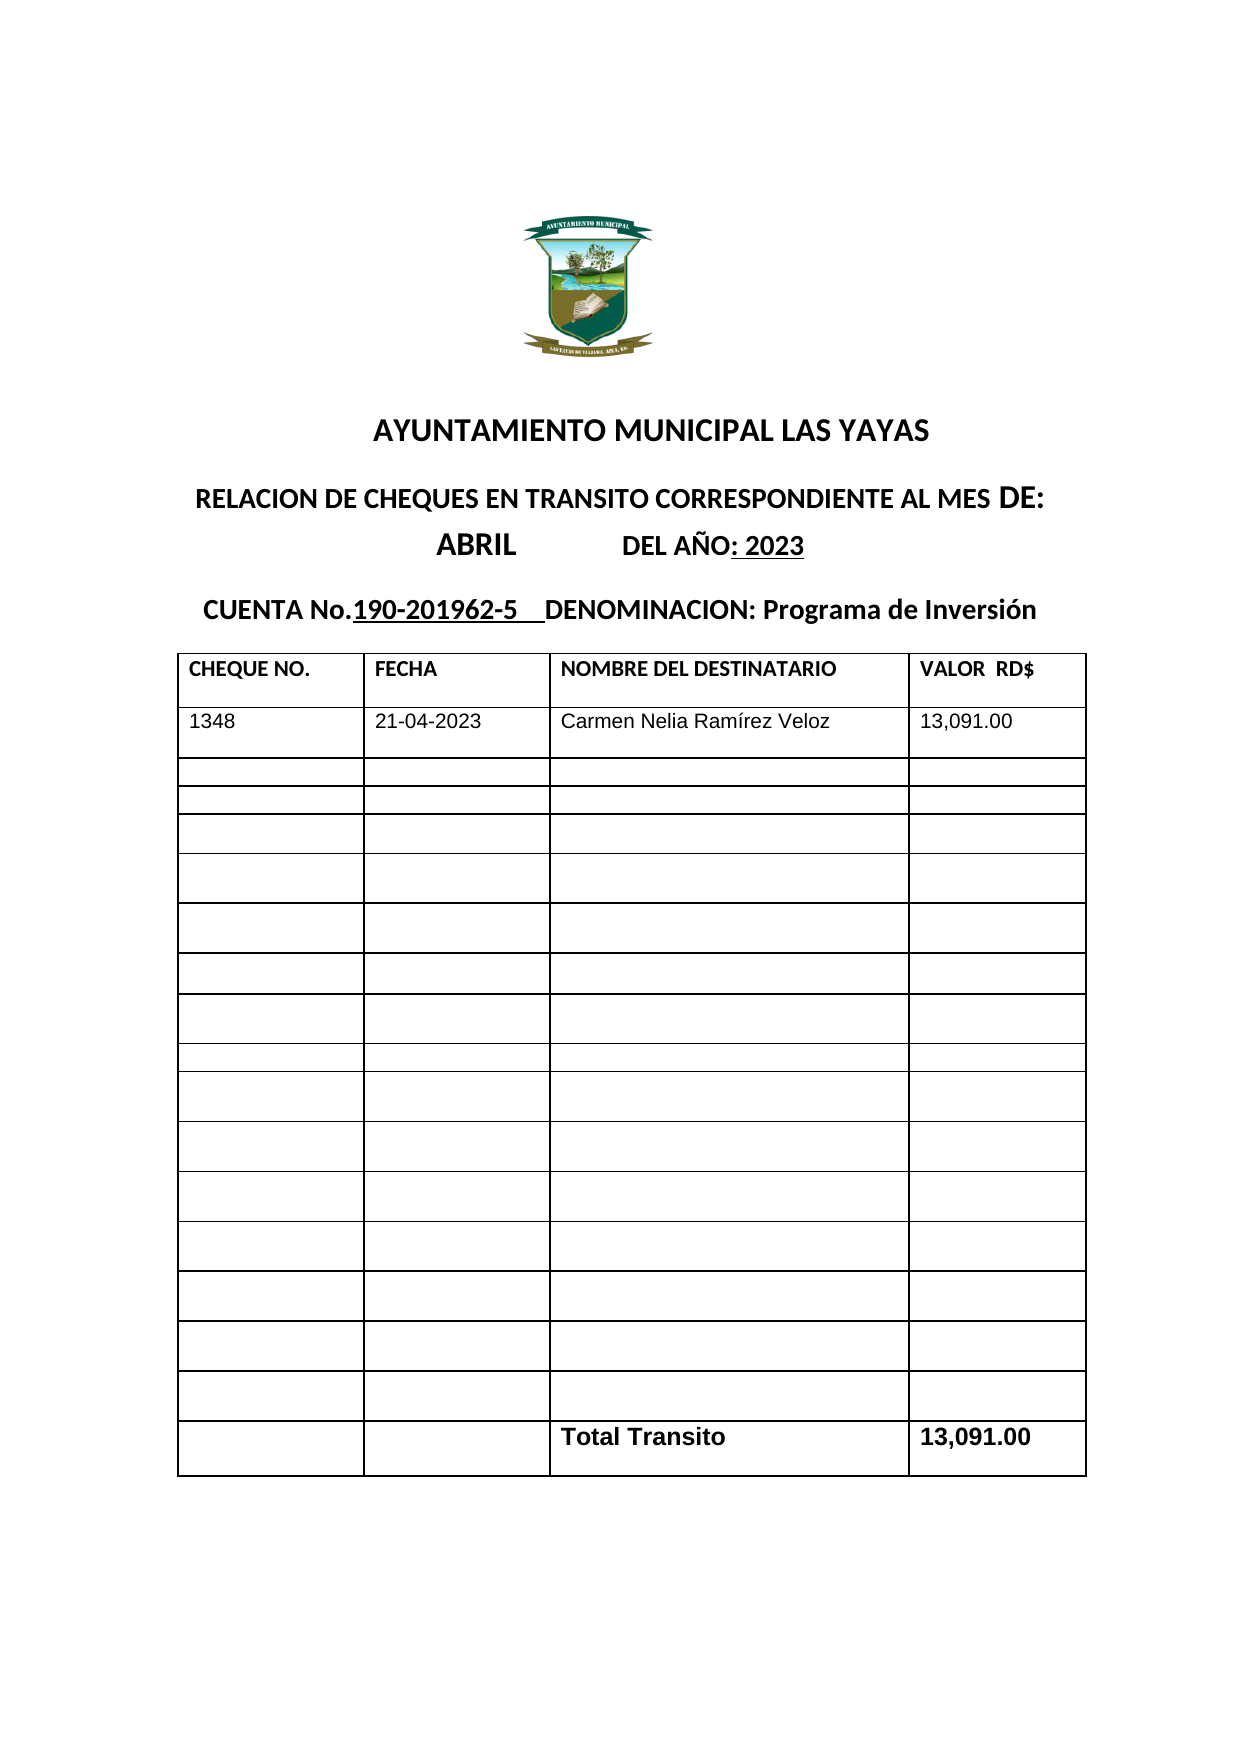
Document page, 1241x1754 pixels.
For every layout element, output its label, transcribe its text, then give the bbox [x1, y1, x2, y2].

table_cell 1348 [179, 708, 363, 757]
table_cell [910, 815, 1085, 852]
table_cell [551, 1372, 908, 1420]
text RELACION DE CHEQUES EN TRANSITO CORRESPONDIENTE AL MES DE: ABRIL DEL AÑO: 2023 [177, 476, 1063, 564]
table_header FECHA [365, 654, 549, 707]
table_cell [551, 1322, 908, 1370]
table_cell [551, 1172, 908, 1221]
table_cell [910, 759, 1085, 785]
table_cell [910, 1122, 1085, 1171]
table_cell [910, 1172, 1085, 1221]
table_cell [179, 1322, 363, 1370]
table_cell [551, 854, 908, 902]
table_cell [365, 904, 549, 952]
table_cell [910, 904, 1085, 952]
table_cell [551, 759, 908, 785]
table_header VALOR RD$ [910, 654, 1085, 707]
table_cell [551, 1272, 908, 1320]
table_cell [179, 1044, 363, 1071]
table_cell [365, 787, 549, 813]
table_cell [551, 1122, 908, 1171]
table_cell 13,091.00 [910, 1422, 1085, 1475]
table_cell [551, 904, 908, 952]
text CUENTA No.190-201962-5 DENOMINACION: Programa de Inversión [177, 591, 1063, 626]
table_cell [365, 1372, 549, 1420]
picture [492, 193, 681, 382]
table_cell [910, 854, 1085, 902]
table_cell [551, 1044, 908, 1071]
table_cell [179, 1372, 363, 1420]
table_cell [551, 995, 908, 1043]
table_cell [365, 1072, 549, 1121]
table_cell [365, 1422, 549, 1475]
table_cell [365, 1122, 549, 1171]
table_cell [365, 815, 549, 852]
table_cell [551, 1072, 908, 1121]
table_cell Total Transito [551, 1422, 908, 1475]
table_cell 21-04-2023 [365, 708, 549, 757]
table_cell [910, 1222, 1085, 1270]
table_cell [179, 1122, 363, 1171]
table_cell [910, 787, 1085, 813]
table_cell [365, 1222, 549, 1270]
text AYUNTAMIENTO MUNICIPAL LAS YAYAS [177, 409, 1063, 449]
table_cell [179, 1072, 363, 1121]
table_cell [365, 1172, 549, 1221]
table_cell [551, 1222, 908, 1270]
table_cell [365, 1322, 549, 1370]
table_cell [910, 1372, 1085, 1420]
table_cell [365, 1272, 549, 1320]
table_cell [179, 995, 363, 1043]
table_cell [551, 815, 908, 852]
table_cell [179, 1222, 363, 1270]
table_header NOMBRE DEL DESTINATARIO [551, 654, 908, 707]
table_cell [365, 854, 549, 902]
table_cell [910, 1072, 1085, 1121]
table_cell [551, 954, 908, 993]
table_cell [365, 759, 549, 785]
table_cell [179, 904, 363, 952]
table_cell 13,091.00 [910, 708, 1085, 757]
table_cell [365, 954, 549, 993]
table_cell [365, 1044, 549, 1071]
table_cell [179, 815, 363, 852]
table_cell [179, 759, 363, 785]
table_cell [179, 1172, 363, 1221]
table_cell Carmen Nelia Ramírez Veloz [551, 708, 908, 757]
table_cell [551, 787, 908, 813]
table_header CHEQUE NO. [179, 654, 363, 707]
table_cell [910, 1044, 1085, 1071]
table_cell [365, 995, 549, 1043]
table_cell [179, 954, 363, 993]
table_cell [910, 1322, 1085, 1370]
table_cell [179, 787, 363, 813]
table_cell [910, 995, 1085, 1043]
table_cell [179, 1272, 363, 1320]
table_cell [179, 1422, 363, 1475]
table_cell [910, 1272, 1085, 1320]
table_cell [179, 854, 363, 902]
table_cell [910, 954, 1085, 993]
